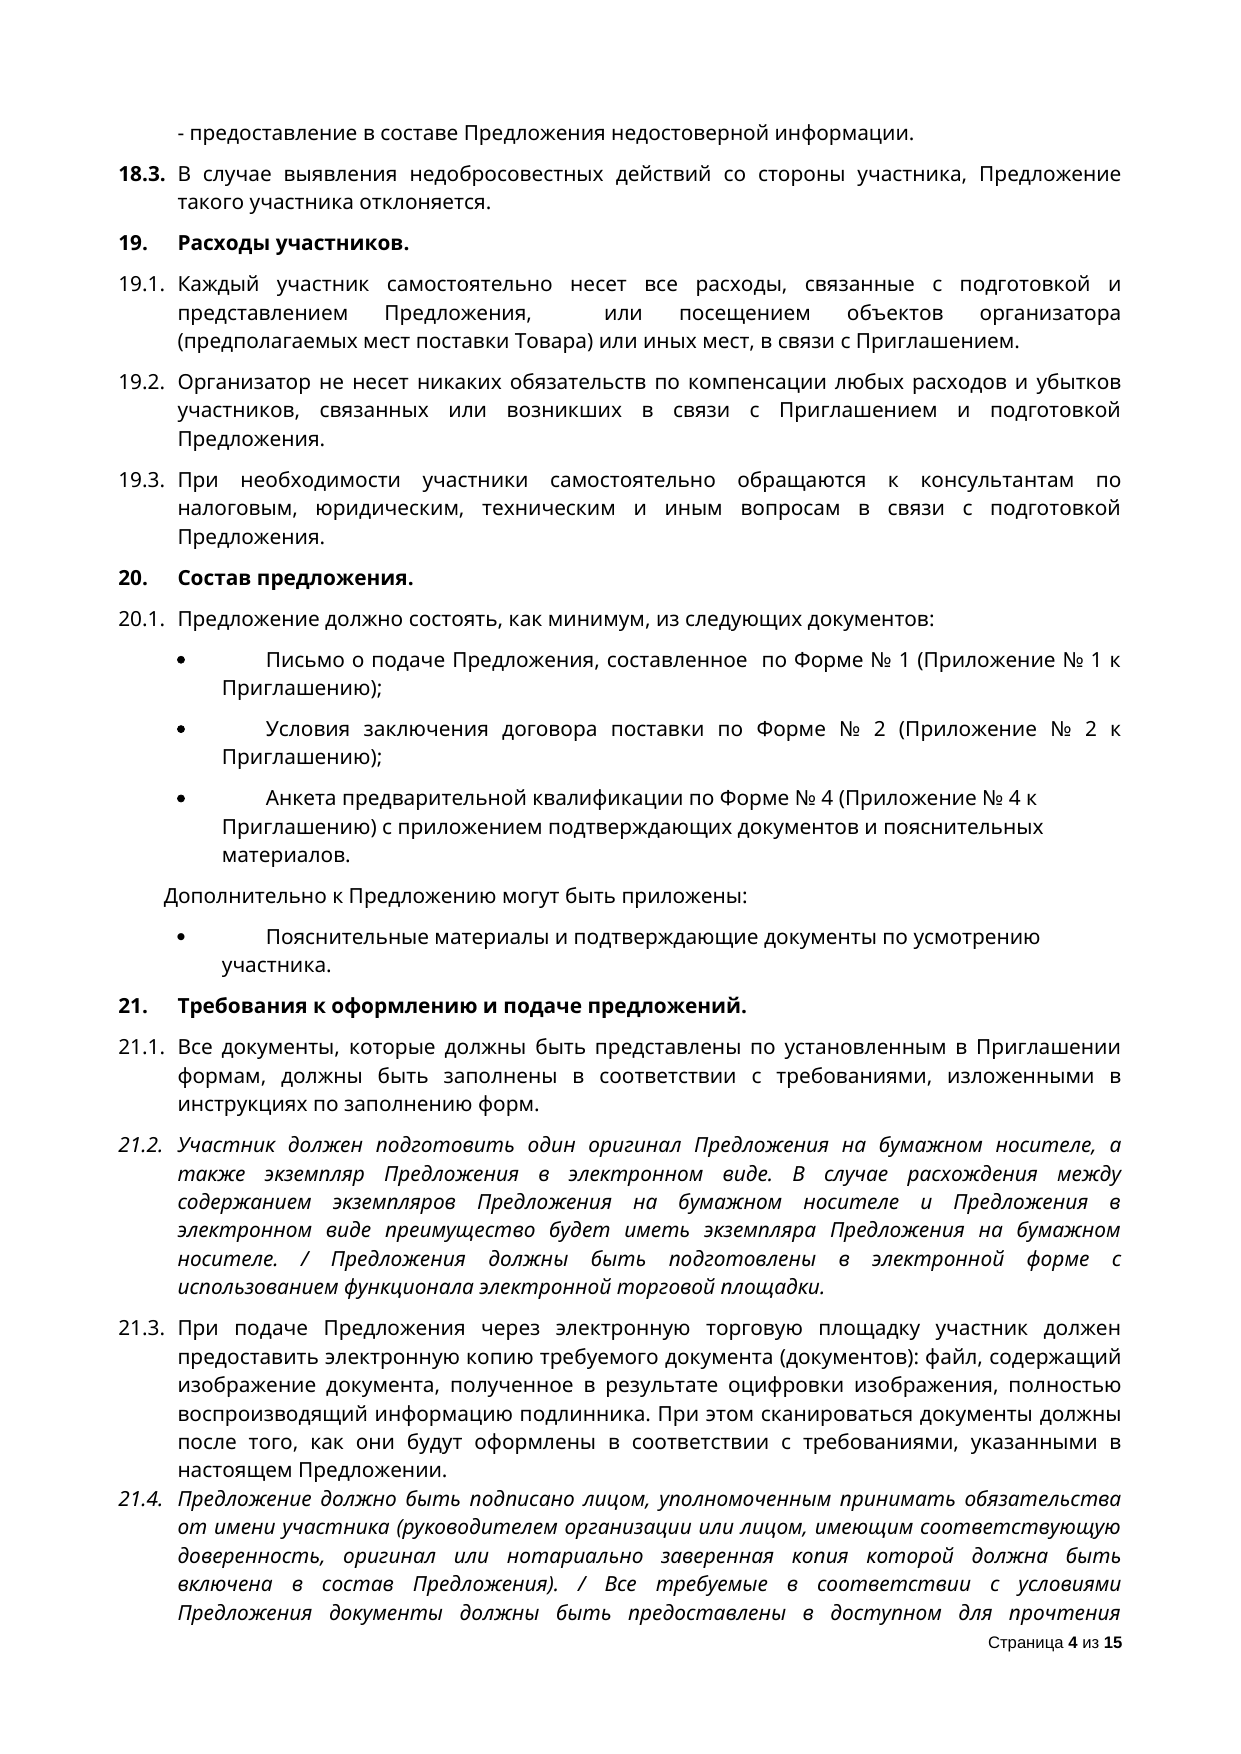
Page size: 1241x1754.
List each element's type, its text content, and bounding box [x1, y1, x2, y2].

list Расходы участников. [118, 228, 1122, 257]
list Состав предложения. [118, 563, 1122, 591]
text - предоставление в составе Предложения недостоверной информации. [177, 118, 1122, 147]
text Дополнительно к Предложению могут быть приложены: [163, 881, 1122, 910]
list Пояснительные материалы и подтверждающие документы по усмотрению участника. [177, 922, 1122, 979]
list При подаче Предложения через электронную торговую площадку участник должен предоставить электронную копию требуемого документа (документов): файл, содержащий изображение документа, полученное в результате оцифровки изображения, полностью воспроизводящий информацию подлинника. При этом сканироваться документы должны после того, как они будут оформлены в соответствии с требованиями, указанными в настоящем Предложении. [118, 1313, 1122, 1484]
list Требования к оформлению и подаче предложений. [118, 992, 1122, 1020]
list Все документы, которые должны быть представлены по установленным в Приглашении формам, должны быть заполнены в соответствии с требованиями, изложенными в инструкциях по заполнению форм. [118, 1032, 1122, 1118]
list Предложение должно состоять, как минимум, из следующих документов: [118, 604, 1122, 632]
list Участник должен подготовить один оригинал Предложения на бумажном носителе, а также экземпляр Предложения в электронном виде. В случае расхождения между содержанием экземпляров Предложения на бумажном носителе и Предложения в электронном виде преимущество будет иметь экземпляра Предложения на бумажном носителе. / Предложения должны быть подготовлены в электронной форме с использованием функционала электронной торговой площадки. [118, 1130, 1122, 1301]
list Анкета предварительной квалификации по Форме № 4 (Приложение № 4 к Приглашению) с приложением подтверждающих документов и пояснительных материалов. [177, 783, 1122, 869]
list В случае выявления недобросовестных действий со стороны участника, Предложение такого участника отклоняется. [118, 159, 1122, 216]
list При необходимости участники самостоятельно обращаются к консультантам по налоговым, юридическим, техническим и иным вопросам в связи с подготовкой Предложения. [118, 465, 1122, 550]
list Условия заключения договора поставки по Форме № 2 (Приложение № 2 к Приглашению); [177, 714, 1122, 771]
list Организатор не несет никаких обязательств по компенсации любых расходов и убытков участников, связанных или возникших в связи с Приглашением и подготовкой Предложения. [118, 367, 1122, 452]
list Каждый участник самостоятельно несет все расходы, связанные с подготовкой и представлением Предложения, или посещением объектов организатора (предполагаемых мест поставки Товара) или иных мест, в связи с Приглашением. [118, 269, 1122, 355]
list Письмо о подаче Предложения, составленное по Форме № 1 (Приложение № 1 к Приглашению); [177, 645, 1122, 702]
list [118, 1484, 1122, 1626]
